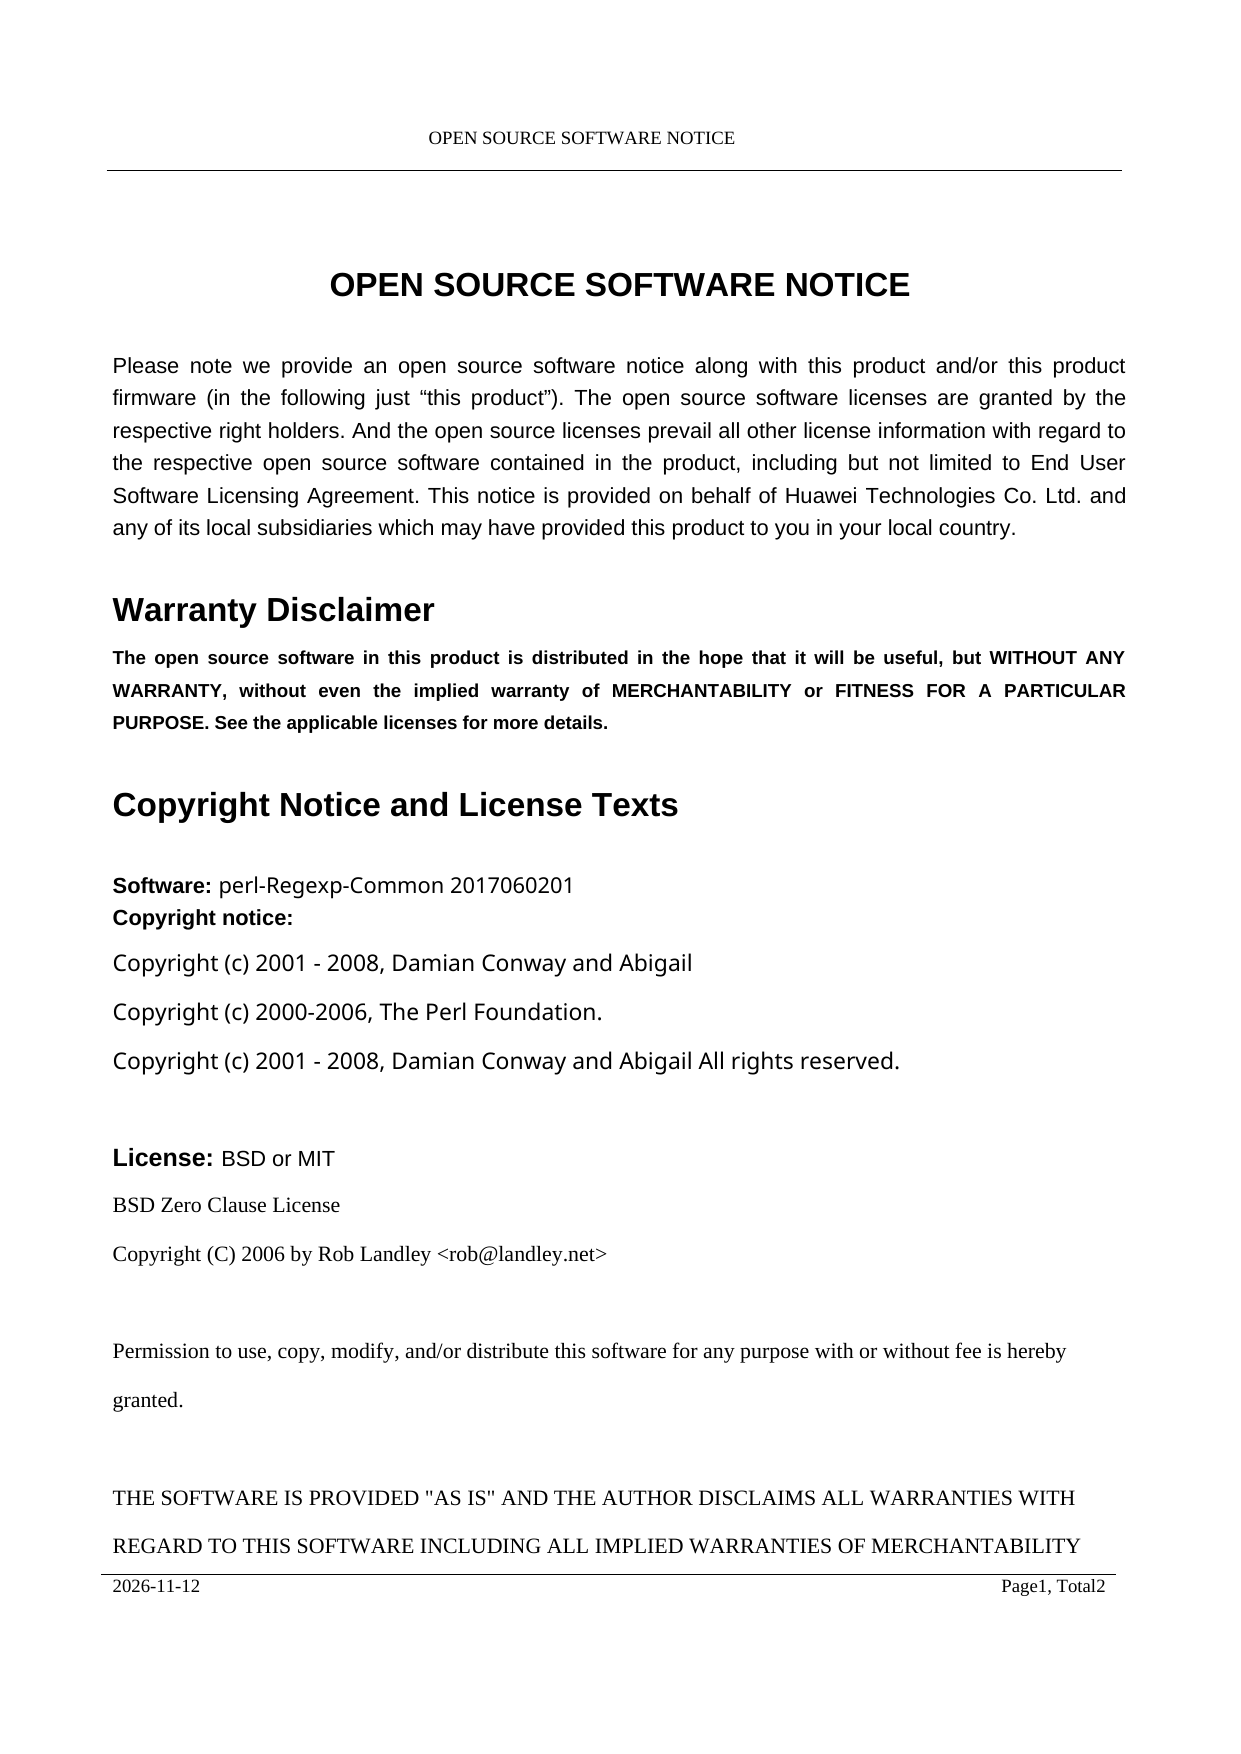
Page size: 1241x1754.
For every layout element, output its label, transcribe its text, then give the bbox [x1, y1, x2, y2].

text Warranty Disclaimer [112, 576, 1128, 641]
text Copyright notice: [112, 901, 1128, 934]
text The open source software in this product is distributed in the hope that it will be useful, but WITHOUT ANY WARRANTY, without even the implied warranty of MERCHANTABILITY or FITNESS FOR A PARTICULAR PURPOSE. See the applicable licenses for more details. [112, 641, 1128, 739]
text Please note we provide an open source software notice along with this product and/or this product firmware (in the following just “this product”). The open source software licenses are granted by the respective right holders. And the open source licenses prevail all other license information with regard to the respective open source software contained in the product, including but not limited to End User Software Licensing Agreement. This notice is provided on behalf of Huawei Technologies Co. Ltd. and any of its local subsidiaries which may have provided this product to you in your local country. [112, 349, 1128, 544]
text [112, 1188, 1128, 1562]
text License: BSD or MIT [112, 1142, 1128, 1174]
text Copyright (c) 2001 - 2008, Damian Conway and Abigail Copyright (c) 2000-2006, The Perl Foundation. Copyright (c) 2001 - 2008, Damian Conway and Abigail All rights reserved. [112, 947, 1128, 1125]
text OPEN SOURCE SOFTWARE NOTICE [112, 251, 1128, 316]
text Copyright Notice and License Texts [112, 771, 1128, 836]
text Software: perl-Regexp-Common 2017060201 [112, 869, 1128, 901]
